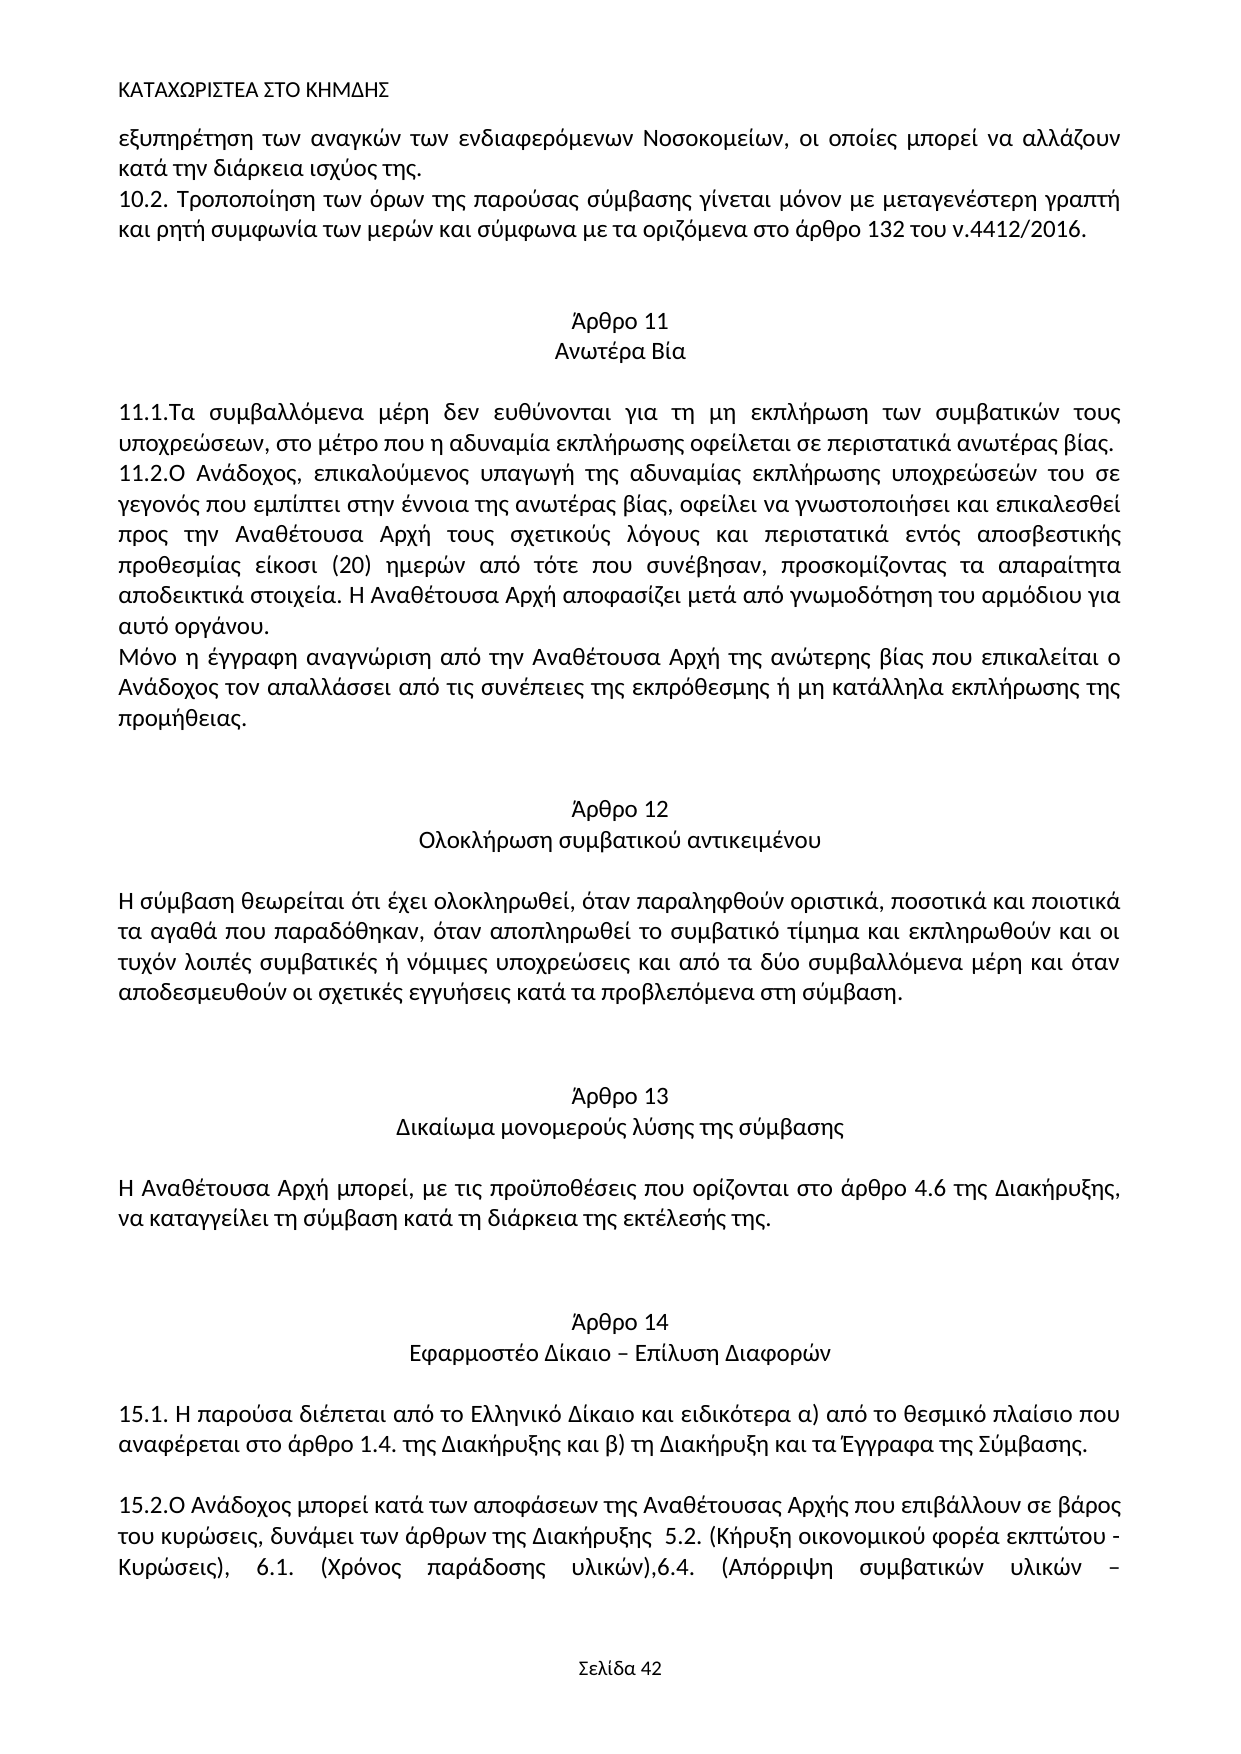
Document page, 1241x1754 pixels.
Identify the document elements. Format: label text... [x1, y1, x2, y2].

text Ανωτέρα Βία [118, 335, 1122, 366]
text Εφαρμοστέο Δίκαιο – Επίλυση Διαφορών [118, 1337, 1122, 1368]
text Άρθρο 12 [118, 793, 1122, 824]
text 15.1. Η παρούσα διέπεται από το Ελληνικό Δίκαιο και ειδικότερα α) από το θεσμικό πλαίσιο που αναφέρεται στο άρθρο 1.4. της Διακήρυξης και β) τη Διακήρυξη και τα Έγγραφα της Σύμβασης. [118, 1398, 1122, 1459]
text 10.2. Τροποποίηση των όρων της παρούσας σύμβασης γίνεται μόνον με μεταγενέστερη γραπτή και ρητή συμφωνία των μερών και σύμφωνα με τα οριζόμενα στο άρθρο 132 του ν.4412/2016. [118, 183, 1122, 244]
text Άρθρο 11 [118, 305, 1122, 335]
text Η Αναθέτουσα Αρχή μπορεί, με τις προϋποθέσεις που ορίζονται στο άρθρο 4.6 της Διακήρυξης, να καταγγείλει τη σύμβαση κατά τη διάρκεια της εκτέλεσής της. [118, 1172, 1122, 1233]
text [118, 1490, 1122, 1581]
text Ολοκλήρωση συμβατικού αντικειμένου [118, 824, 1122, 854]
text Μόνο η έγγραφη αναγνώριση από την Αναθέτουσα Αρχή της ανώτερης βίας που επικαλείται ο Ανάδοχος τον απαλλάσσει από τις συνέπειες της εκπρόθεσμης ή μη κατάλληλα εκπλήρωσης της προμήθειας. [118, 641, 1122, 732]
text Δικαίωμα μονομερούς λύσης της σύμβασης [118, 1111, 1122, 1141]
text Άρθρο 13 [118, 1080, 1122, 1111]
text 11.1.Τα συμβαλλόμενα μέρη δεν ευθύνονται για τη μη εκπλήρωση των συμβατικών τους υποχρεώσεων, στο μέτρο που η αδυναμία εκπλήρωσης οφείλεται σε περιστατικά ανωτέρας βίας. [118, 396, 1122, 457]
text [118, 122, 1122, 183]
text 11.2.Ο Ανάδοχος, επικαλούμενος υπαγωγή της αδυναμίας εκπλήρωσης υποχρεώσεών του σε γεγονός που εμπίπτει στην έννοια της ανωτέρας βίας, οφείλει να γνωστοποιήσει και επικαλεσθεί προς την Αναθέτουσα Αρχή τους σχετικούς λόγους και περιστατικά εντός αποσβεστικής προθεσμίας είκοσι (20) ημερών από τότε που συνέβησαν, προσκομίζοντας τα απαραίτητα αποδεικτικά στοιχεία. Η Αναθέτουσα Αρχή αποφασίζει μετά από γνωμοδότηση του αρμόδιου για αυτό οργάνου. [118, 457, 1122, 641]
text Η σύμβαση θεωρείται ότι έχει ολοκληρωθεί, όταν παραληφθούν οριστικά, ποσοτικά και ποιοτικά τα αγαθά που παραδόθηκαν, όταν αποπληρωθεί το συμβατικό τίμημα και εκπληρωθούν και οι τυχόν λοιπές συμβατικές ή νόμιμες υποχρεώσεις και από τα δύο συμβαλλόμενα μέρη και όταν αποδεσμευθούν οι σχετικές εγγυήσεις κατά τα προβλεπόμενα στη σύμβαση. [118, 885, 1122, 1007]
text Άρθρο 14 [118, 1307, 1122, 1337]
